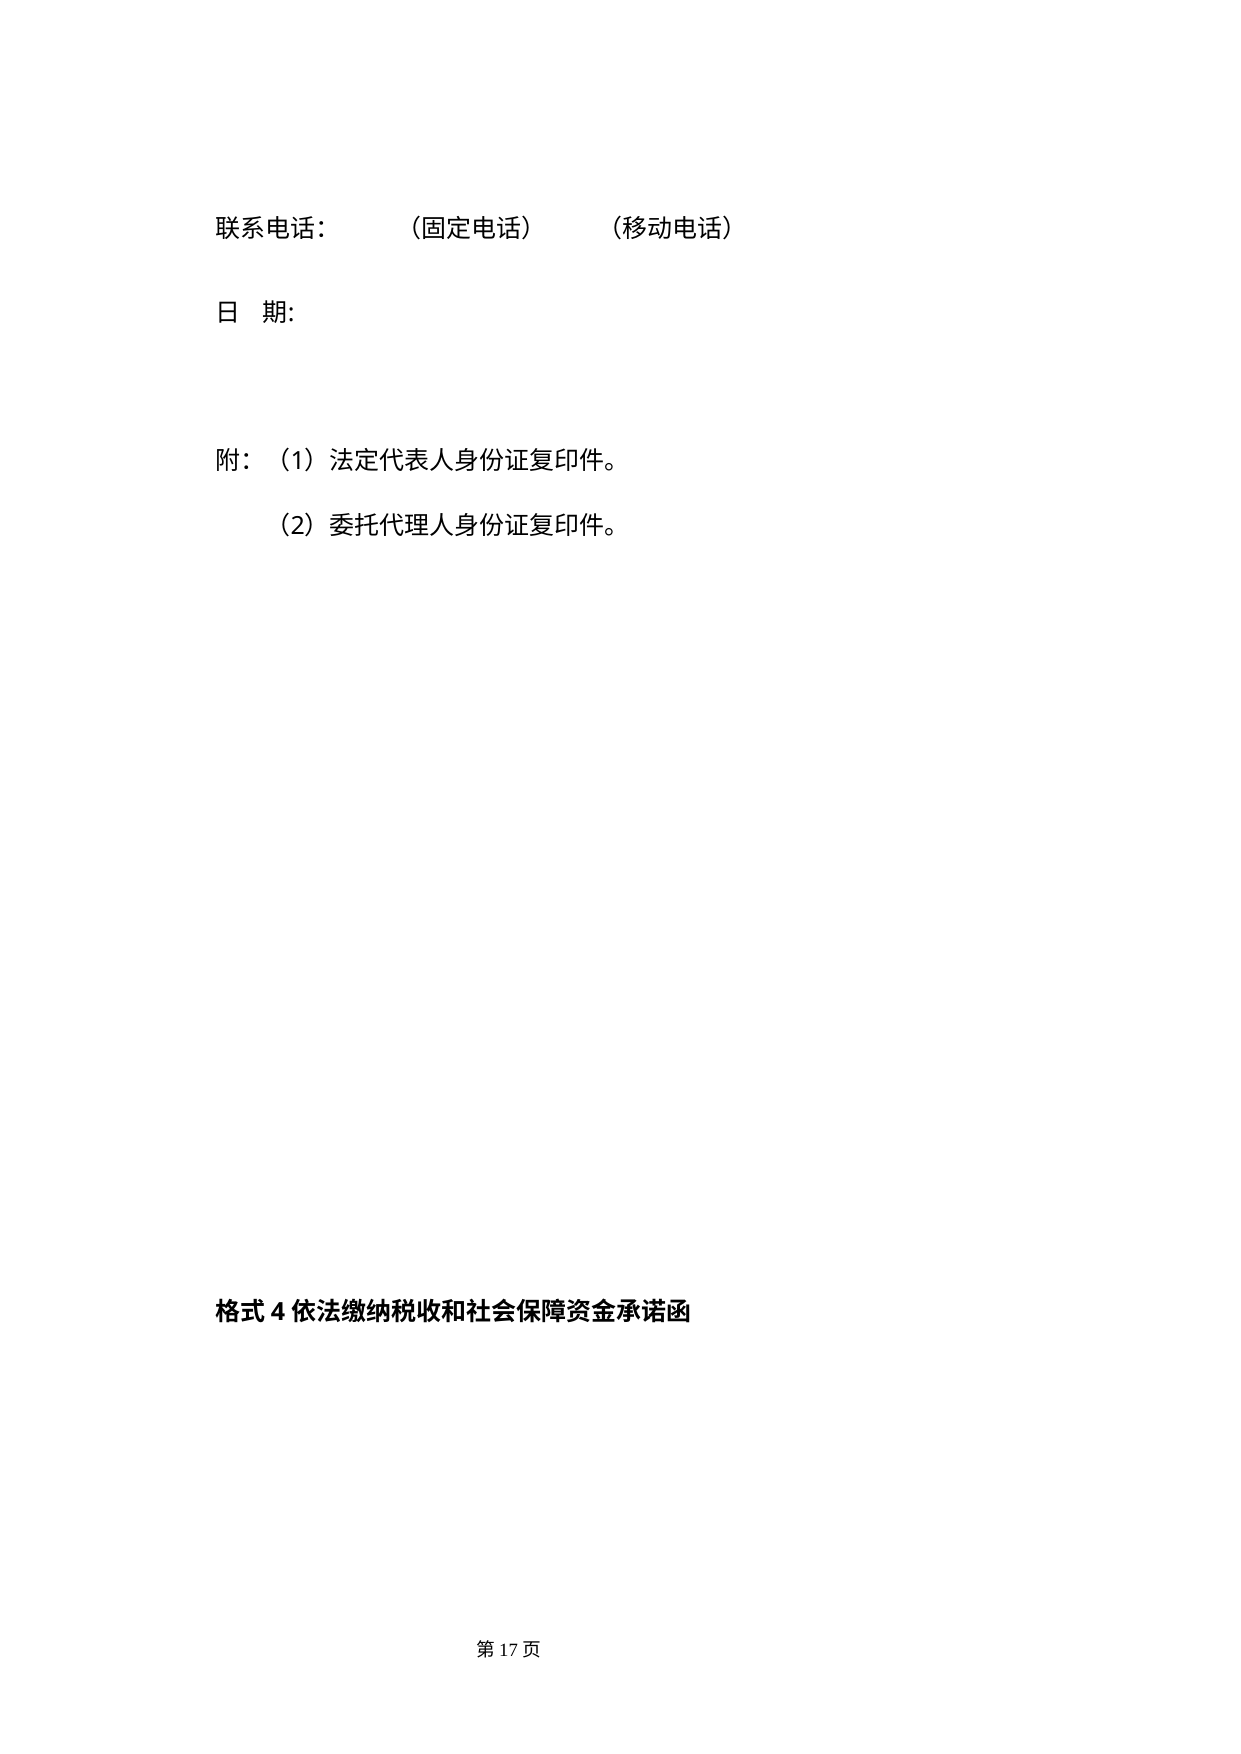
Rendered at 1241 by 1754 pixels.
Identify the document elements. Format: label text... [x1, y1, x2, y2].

text 附：（1）法定代表人身份证复印件。 [165, 426, 1087, 491]
text 日 期: [165, 278, 1087, 343]
text 格式4 依法缴纳税收和社会保障资金承诺函 [165, 1277, 1087, 1342]
text 联系电话： （固定电话） （移动电话） [165, 194, 1087, 259]
text （2）委托代理人身份证复印件。 [165, 491, 1087, 556]
